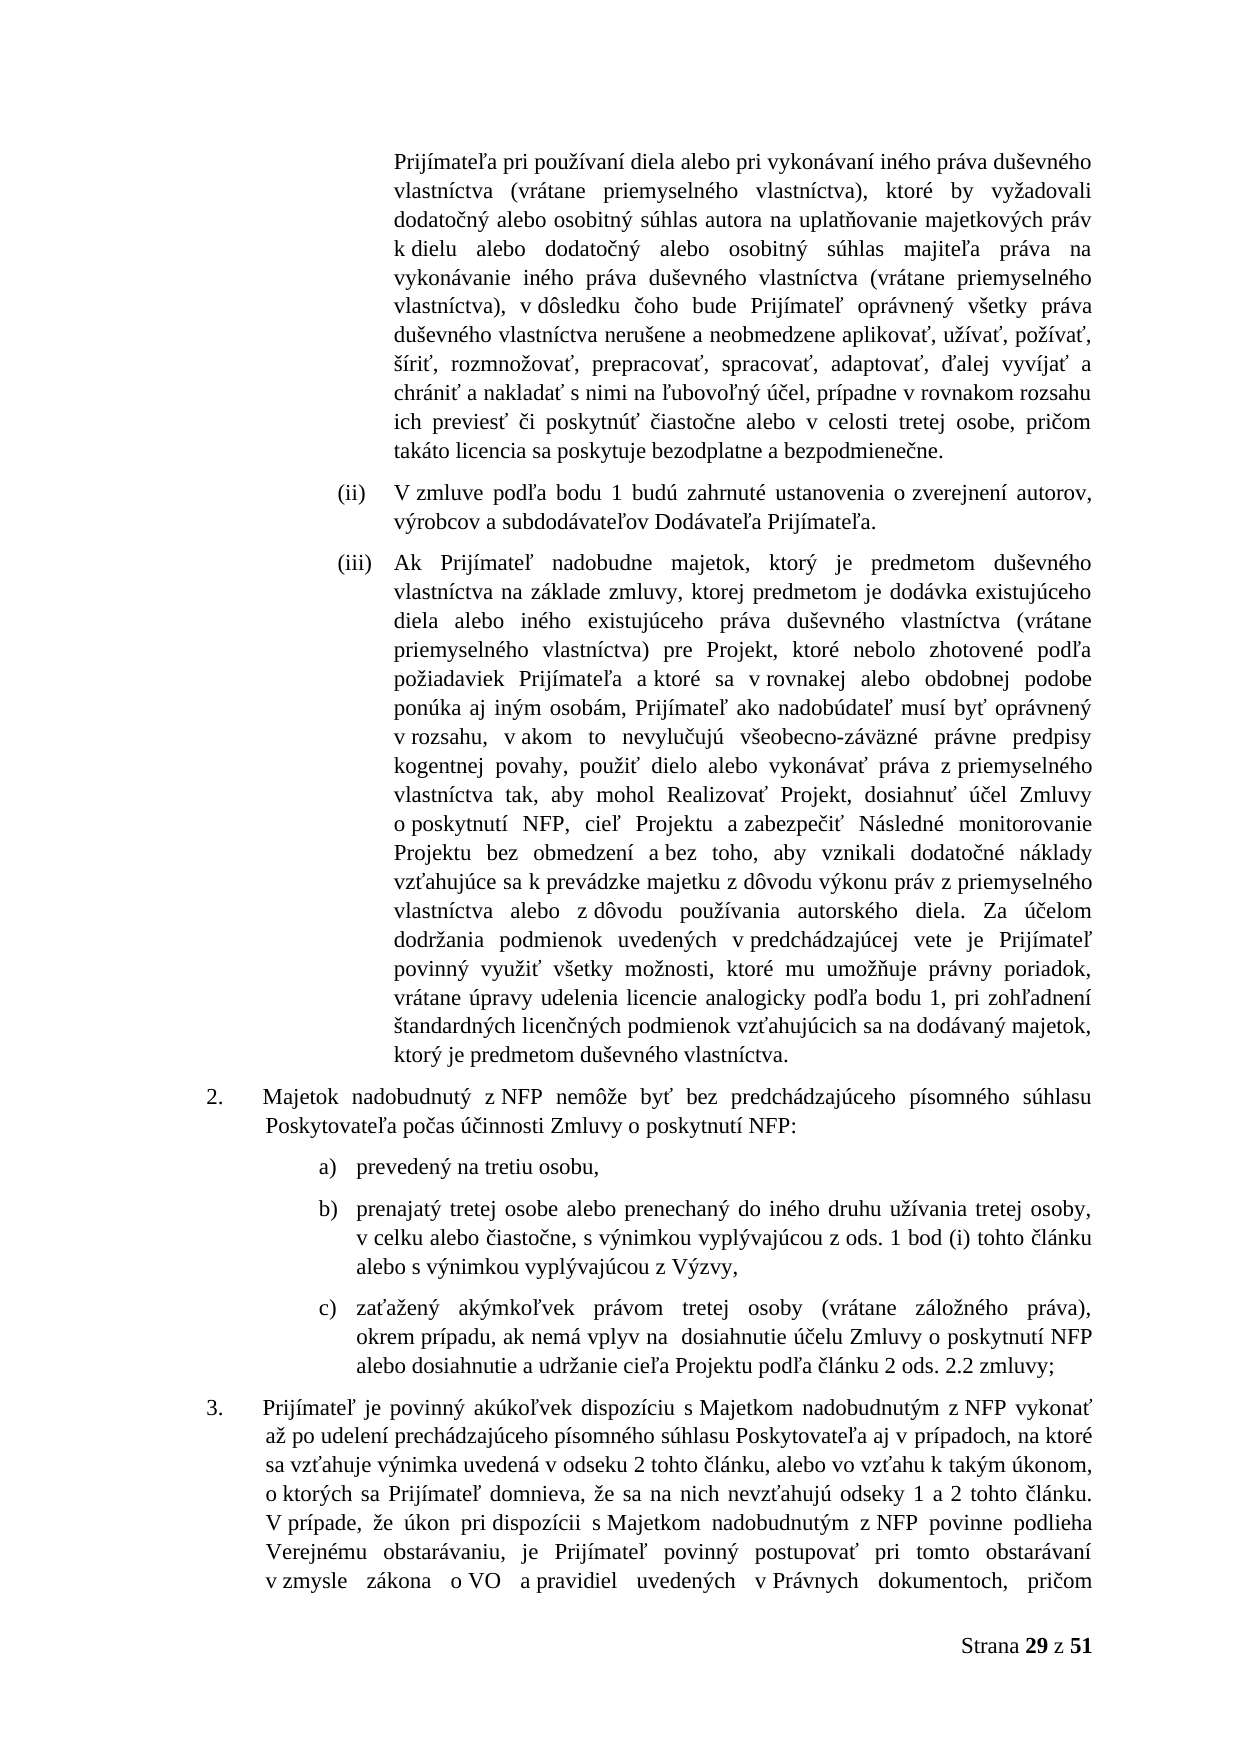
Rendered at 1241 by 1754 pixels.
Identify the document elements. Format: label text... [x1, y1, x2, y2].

list Ak Prijímateľ nadobudne majetok, ktorý je predmetom duševného vlastníctva na základe zmluvy, ktorej predmetom je dodávka existujúceho diela alebo iného existujúceho práva duševného vlastníctva (vrátane priemyselného vlastníctva) pre Projekt, ktoré nebolo zhotovené podľa požiadaviek Prijímateľa a ktoré sa v rovnakej alebo obdobnej podobe ponúka aj iným osobám, Prijímateľ ako nadobúdateľ musí byť oprávnený v rozsahu, v akom to nevylučujú všeobecno-záväzné právne predpisy kogentnej povahy, použiť dielo alebo vykonávať práva z priemyselného vlastníctva tak, aby mohol Realizovať Projekt, dosiahnuť účel Zmluvy o poskytnutí NFP, cieľ Projektu a zabezpečiť Následné monitorovanie Projektu bez obmedzení a bez toho, aby vznikali dodatočné náklady vzťahujúce sa k prevádzke majetku z dôvodu výkonu práv z priemyselného vlastníctva alebo z dôvodu používania autorského diela. Za účelom dodržania podmienok uvedených v predchádzajúcej vete je Prijímateľ povinný využiť všetky možnosti, ktoré mu umožňuje právny poriadok, vrátane úpravy udelenia licencie analogicky podľa bodu 1, pri zohľadnení štandardných licenčných podmienok vzťahujúcich sa na dodávaný majetok, ktorý je predmetom duševného vlastníctva. [337, 549, 1092, 1068]
list V zmluve podľa bodu 1 budú zahrnuté ustanovenia o zverejnení autorov, výrobcov a subdodávateľov Dodávateľa Prijímateľa. [337, 479, 1092, 534]
list prenajatý tretej osobe alebo prenechaný do iného druhu užívania tretej osoby, v celku alebo čiastočne, s výnimkou vyplývajúcou z ods. 1 bod (i) tohto článku alebo s výnimkou vyplývajúcou z Výzvy, [319, 1195, 1092, 1279]
list Majetok nadobudnutý z NFP nemôže byť bez predchádzajúceho písomného súhlasu Poskytovateľa počas účinnosti Zmluvy o poskytnutí NFP: [206, 1083, 1092, 1138]
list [206, 1393, 1092, 1594]
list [337, 148, 1092, 464]
list zaťažený akýmkoľvek právom tretej osoby (vrátane záložného práva), okrem prípadu, ak nemá vplyv na dosiahnutie účelu Zmluvy o poskytnutí NFP alebo dosiahnutie a udržanie cieľa Projektu podľa článku 2 ods. 2.2 zmluvy; [319, 1294, 1092, 1378]
list prevedený na tretiu osobu, [319, 1153, 1092, 1180]
